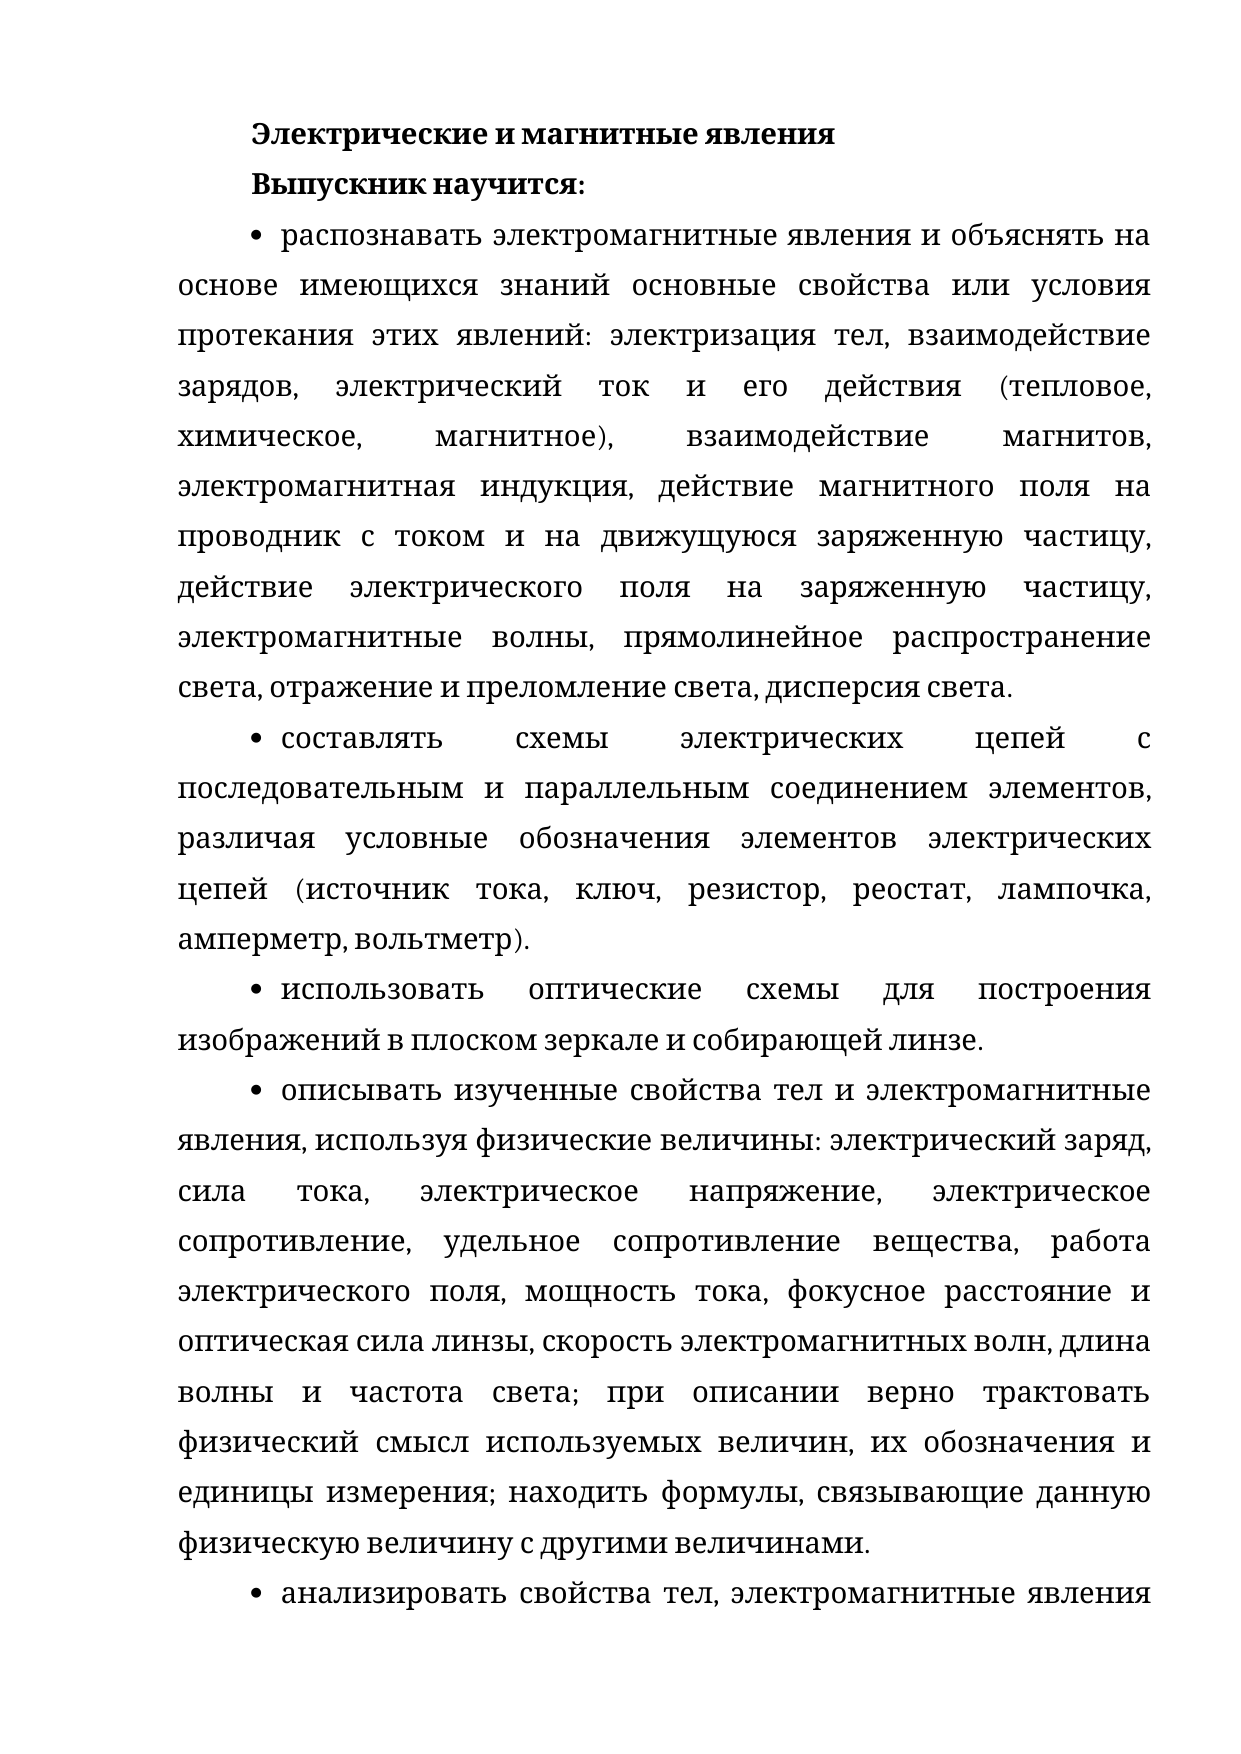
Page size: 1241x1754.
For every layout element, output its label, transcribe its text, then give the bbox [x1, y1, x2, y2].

text Выпускник научится: [177, 168, 1152, 202]
text Электрические и магнитные явления [177, 118, 1152, 152]
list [177, 1577, 1152, 1611]
list использовать оптические схемы для построения изображений в плоском зеркале и собирающей линзе. [177, 973, 1152, 1057]
list распознавать электромагнитные явления и объяснять на основе имеющихся знаний основные свойства или условия протекания этих явлений: электризация тел, взаимодействие зарядов, электрический ток и его действия (тепловое, химическое, магнитное), взаимодействие магнитов, электромагнитная индукция, действие магнитного поля на проводник с током и на движущуюся заряженную частицу, действие электрического поля на заряженную частицу, электромагнитные волны, прямолинейное распространение света, отражение и преломление света, дисперсия света. [177, 219, 1152, 705]
list описывать изученные свойства тел и электромагнитные явления, используя физические величины: электрический заряд, сила тока, электрическое напряжение, электрическое сопротивление, удельное сопротивление вещества, работа электрического поля, мощность тока, фокусное расстояние и оптическая сила линзы, скорость электромагнитных волн, длина волны и частота света; при описании верно трактовать физический смысл используемых величин, их обозначения и единицы измерения; находить формулы, связывающие данную физическую величину с другими величинами. [177, 1074, 1152, 1560]
list составлять схемы электрических цепей с последовательным и параллельным соединением элементов, различая условные обозначения элементов электрических цепей (источник тока, ключ, резистор, реостат, лампочка, амперметр, вольтметр). [177, 722, 1152, 957]
